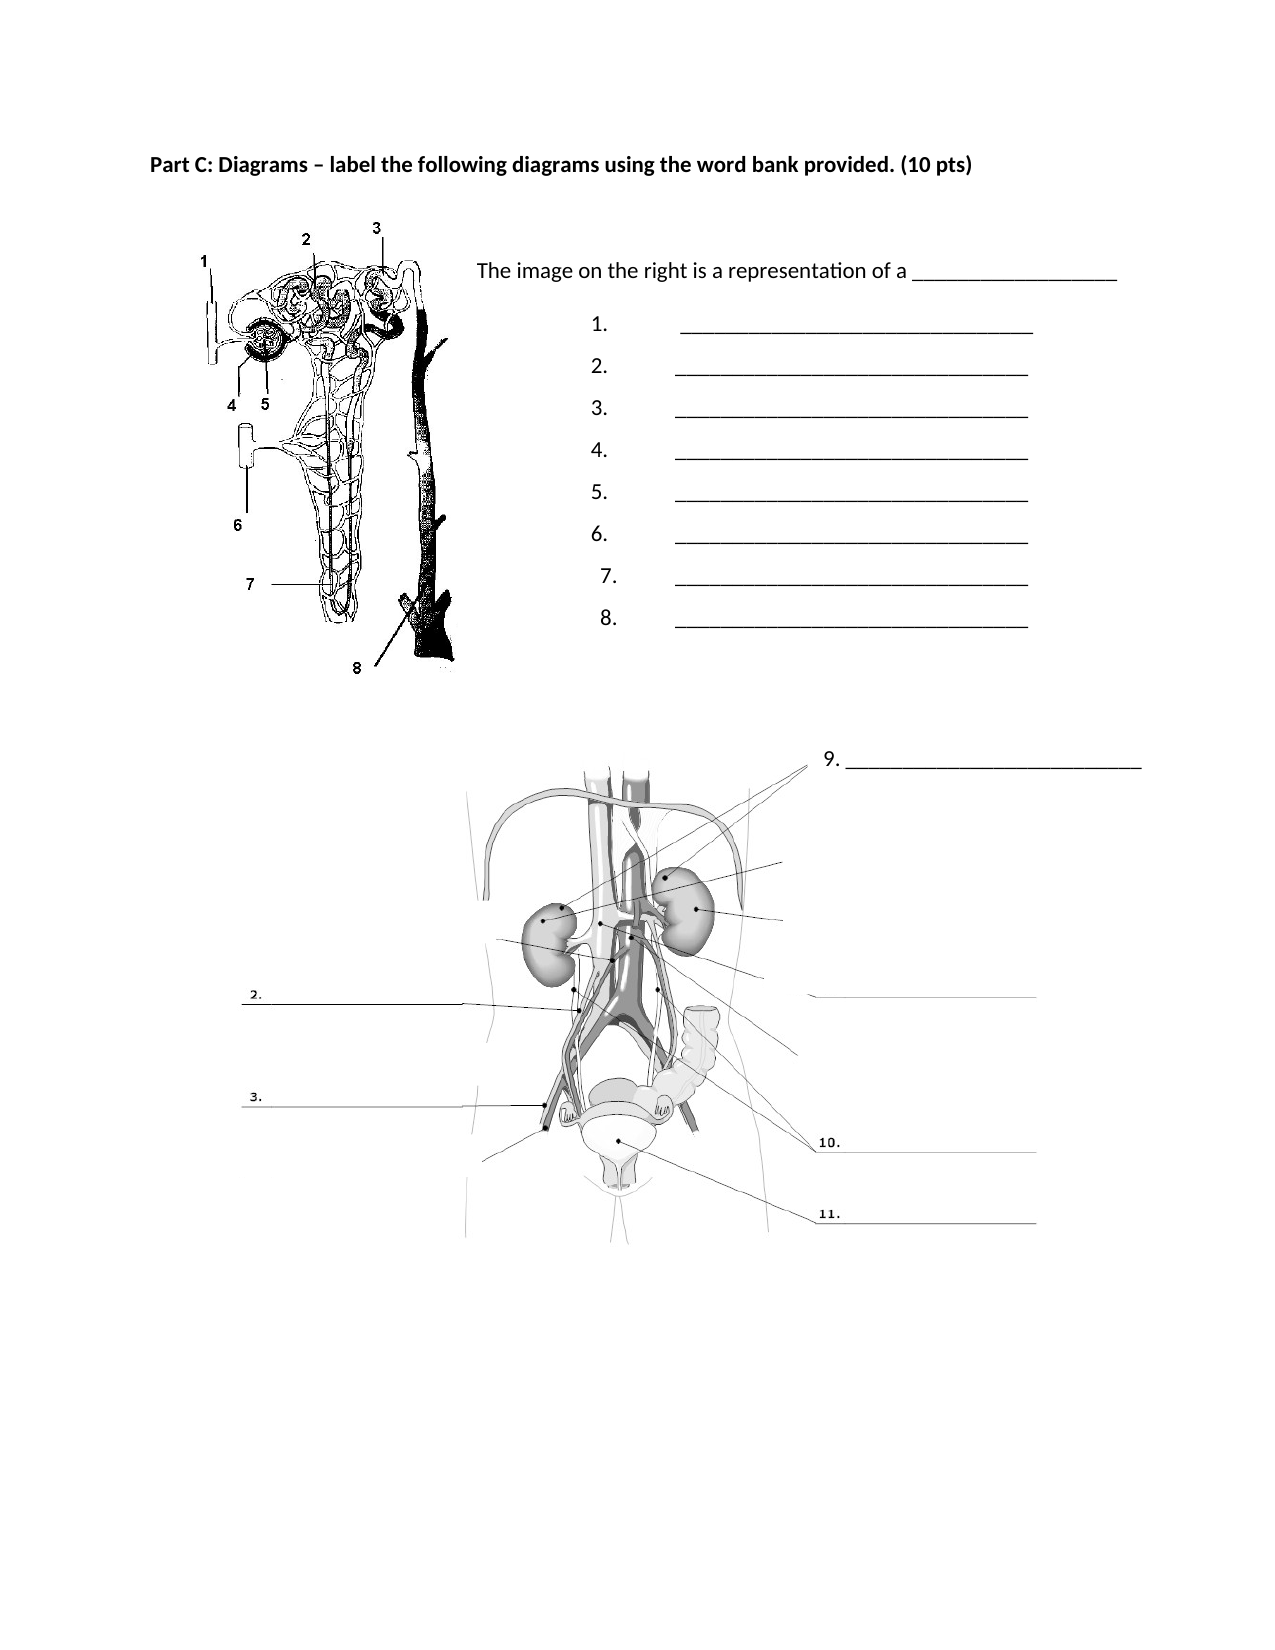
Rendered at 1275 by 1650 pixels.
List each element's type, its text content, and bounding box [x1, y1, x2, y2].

list _______________________________ [591, 393, 1125, 421]
text The image on the right is a representation of a __________________ [458, 256, 1125, 284]
list _______________________________ [591, 477, 1125, 505]
list _______________________________ [600, 561, 1125, 589]
list _______________________________ [591, 309, 1125, 337]
text Part C: Diagrams – label the following diagrams using the word bank provided. (10 pts) [150, 150, 1125, 178]
list _______________________________ [591, 519, 1125, 547]
picture [151, 203, 458, 675]
list _______________________________ [591, 351, 1125, 379]
list _______________________________ [591, 435, 1125, 463]
picture [237, 718, 1038, 1258]
list _______________________________ [600, 603, 1125, 631]
